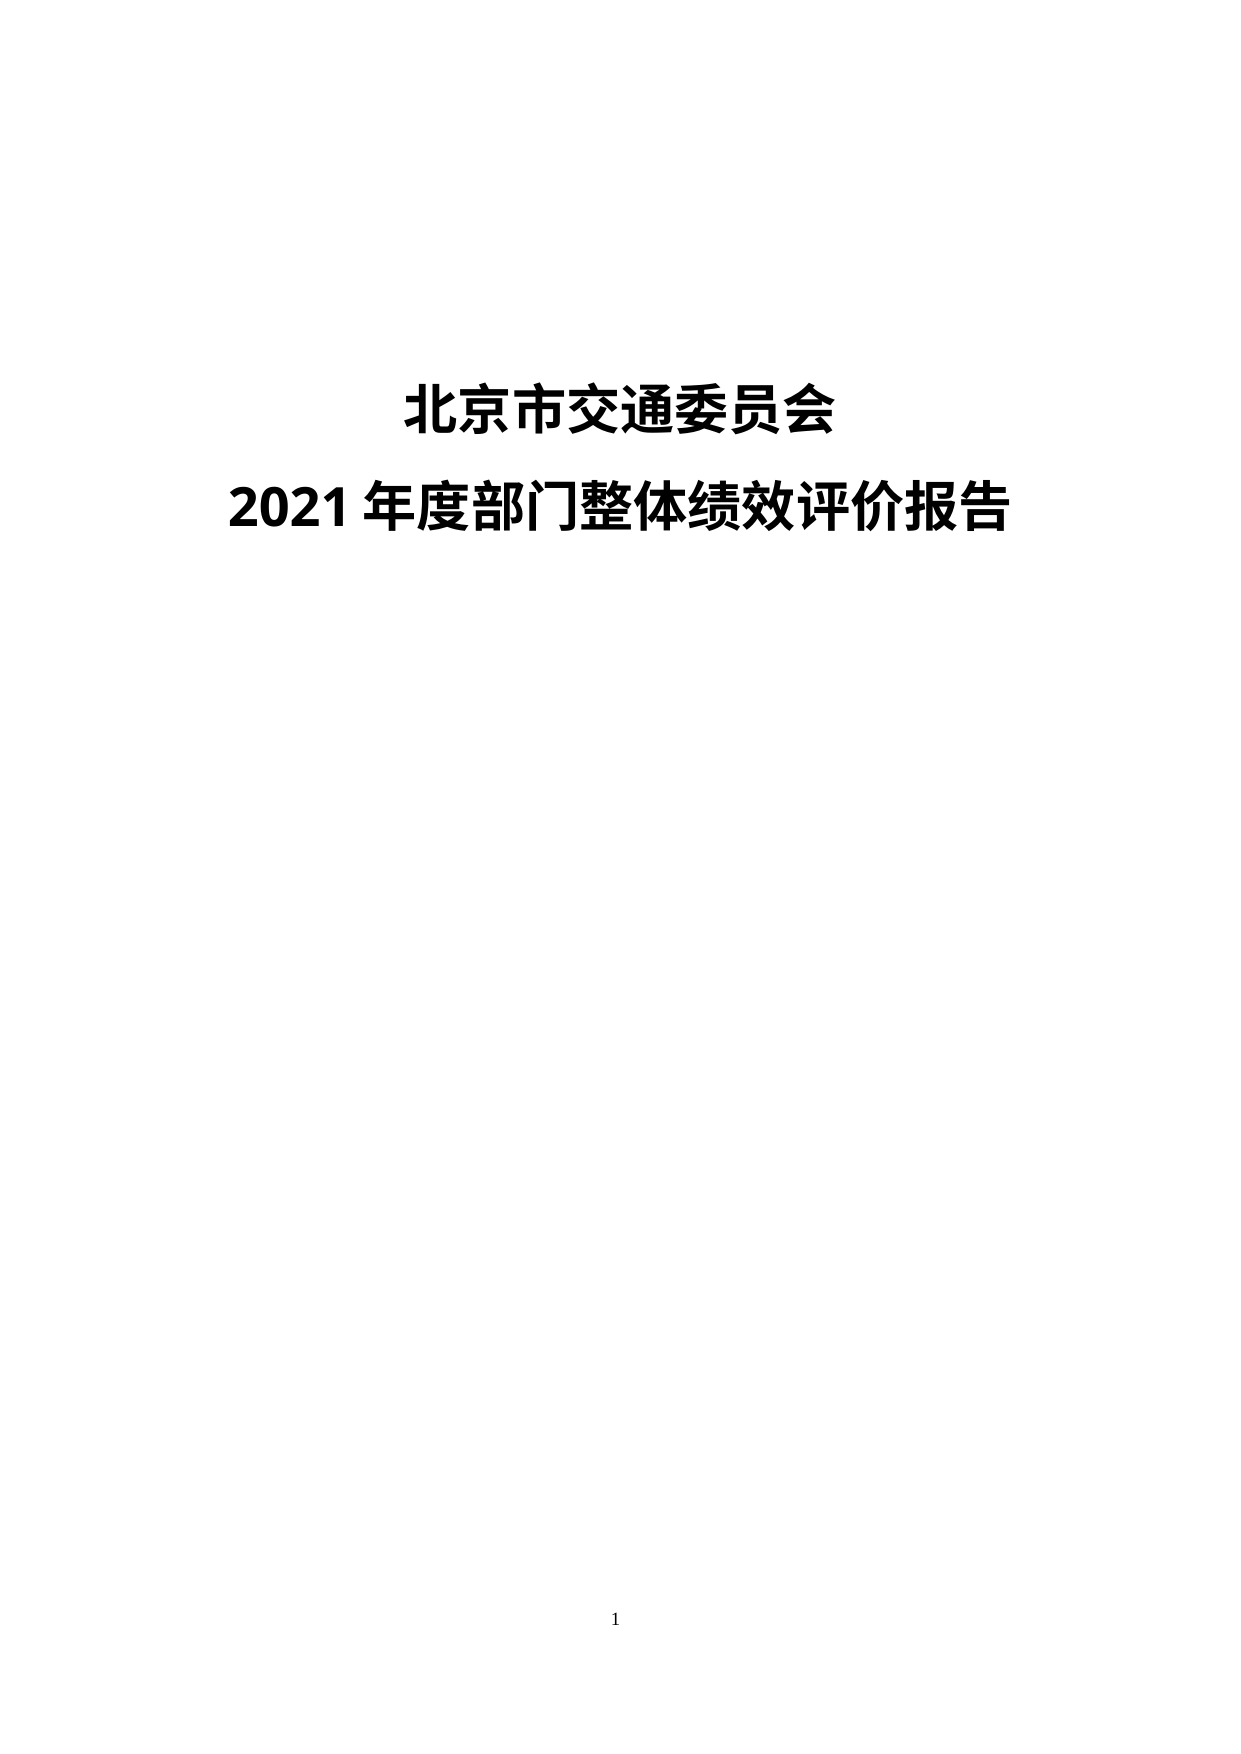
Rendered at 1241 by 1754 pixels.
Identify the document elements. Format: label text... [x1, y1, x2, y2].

text 2021年度部门整体绩效评价报告 [187, 454, 1053, 552]
text 北京市交通委员会 [187, 357, 1053, 454]
